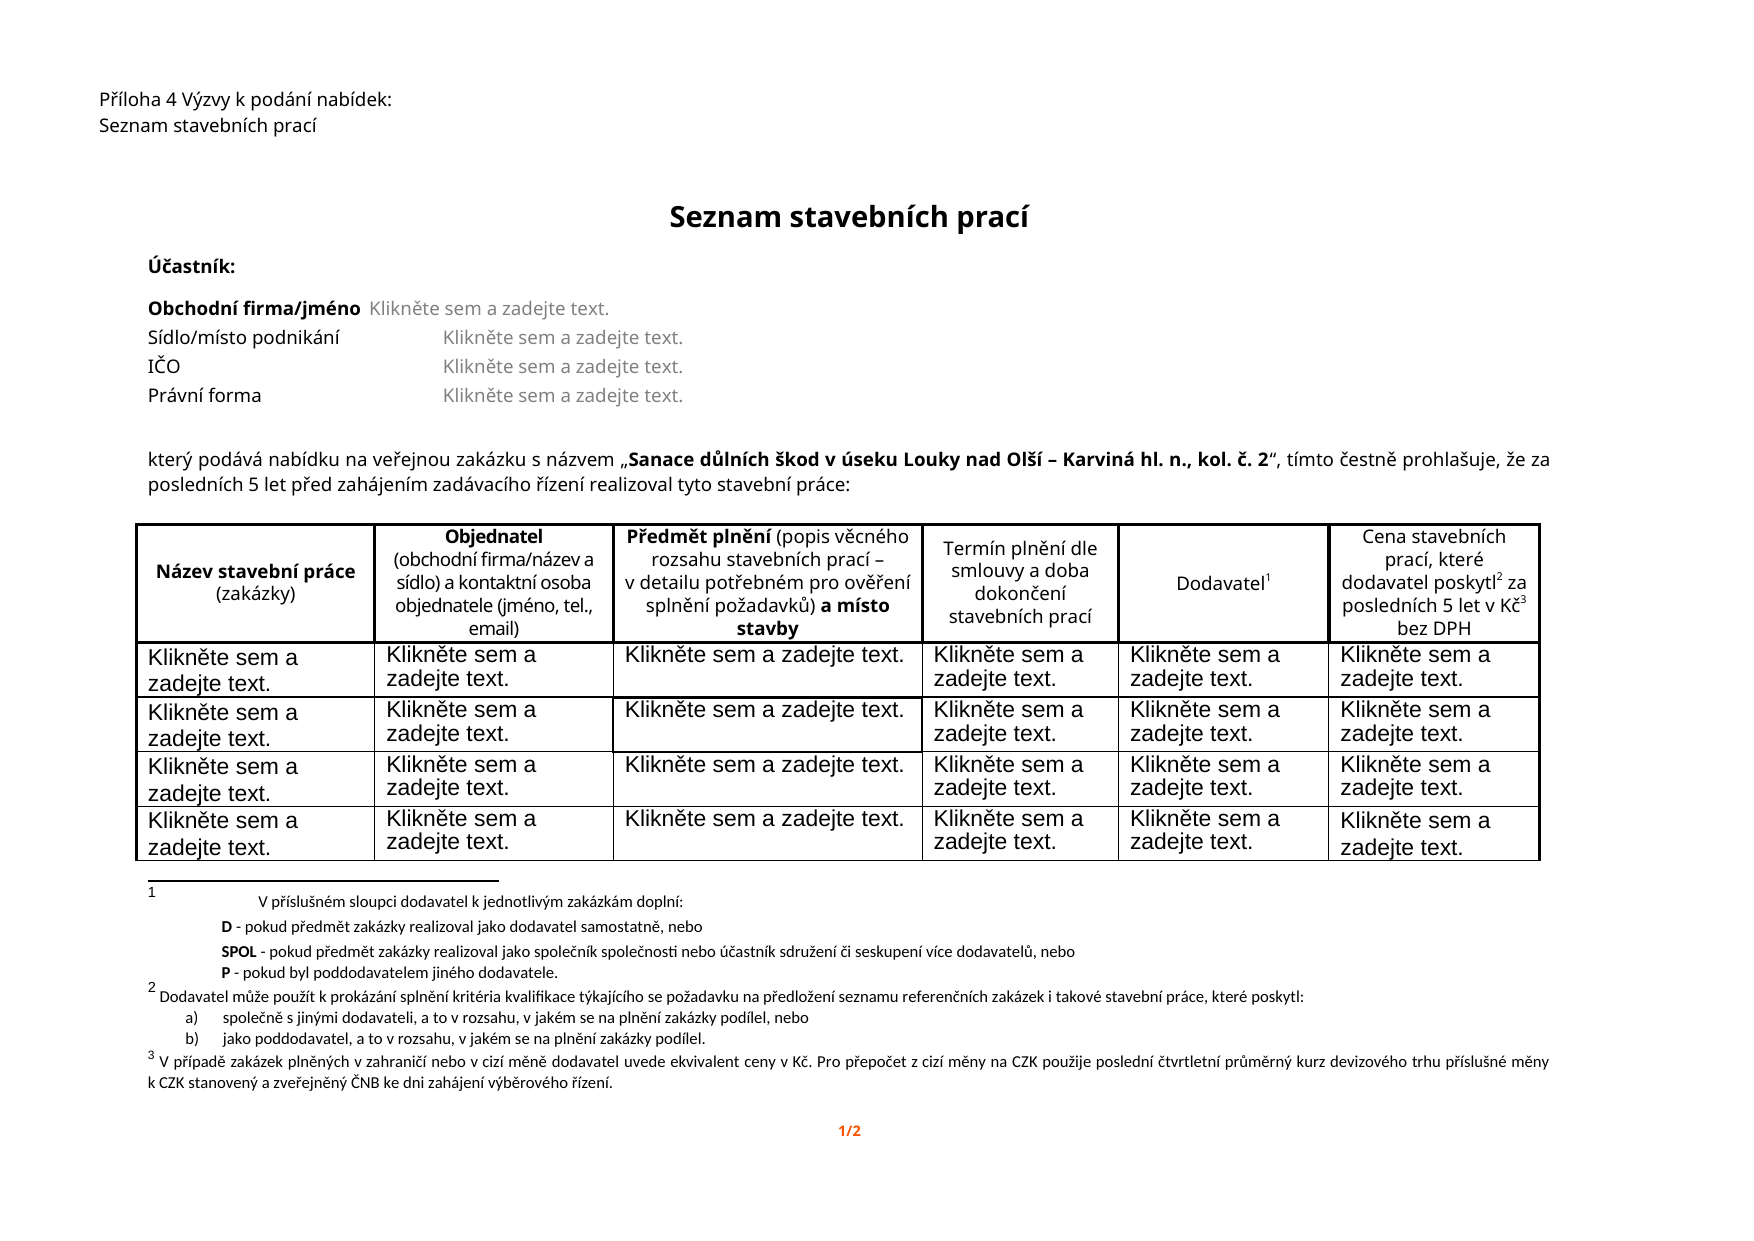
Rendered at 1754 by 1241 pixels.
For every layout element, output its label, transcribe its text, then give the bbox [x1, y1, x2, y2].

table_header Termín plnění dle smlouvy a doba dokončení stavebních prací [924, 526, 1117, 641]
text IČO [148, 350, 1551, 379]
text Účastník: [148, 249, 1551, 279]
text Sídlo/místo podnikání [148, 321, 1551, 350]
title Seznam stavebních prací [148, 196, 1551, 236]
text Právní forma [148, 379, 1551, 408]
table_header Objednatel (obchodní firma/název a sídlo) a kontaktní osoba objednatele (jméno, tel., email) [376, 526, 612, 641]
table_header Cena stavebních prací, které dodavatel poskytl za posledních 5 let v Kč bez DPH [1331, 526, 1538, 641]
text Obchodní firma/jméno [148, 292, 1551, 321]
table_header Název stavební práce (zakázky) [138, 526, 373, 641]
text který podává nabídku na veřejnou zakázku s názvem „Sanace důlních škod v úseku Louky nad Olší – Karviná hl. n., kol. č. 2“, tímto čestně prohlašuje, že za posledních 5 let před zahájením zadávacího řízení realizoval tyto stavební práce: [148, 446, 1551, 497]
table_header Dodavatel [1120, 526, 1327, 641]
table_header Předmět plnění (popis věcného rozsahu stavebních prací – v detailu potřebném pro ověření splnění požadavků) a místo stavby [615, 526, 921, 641]
